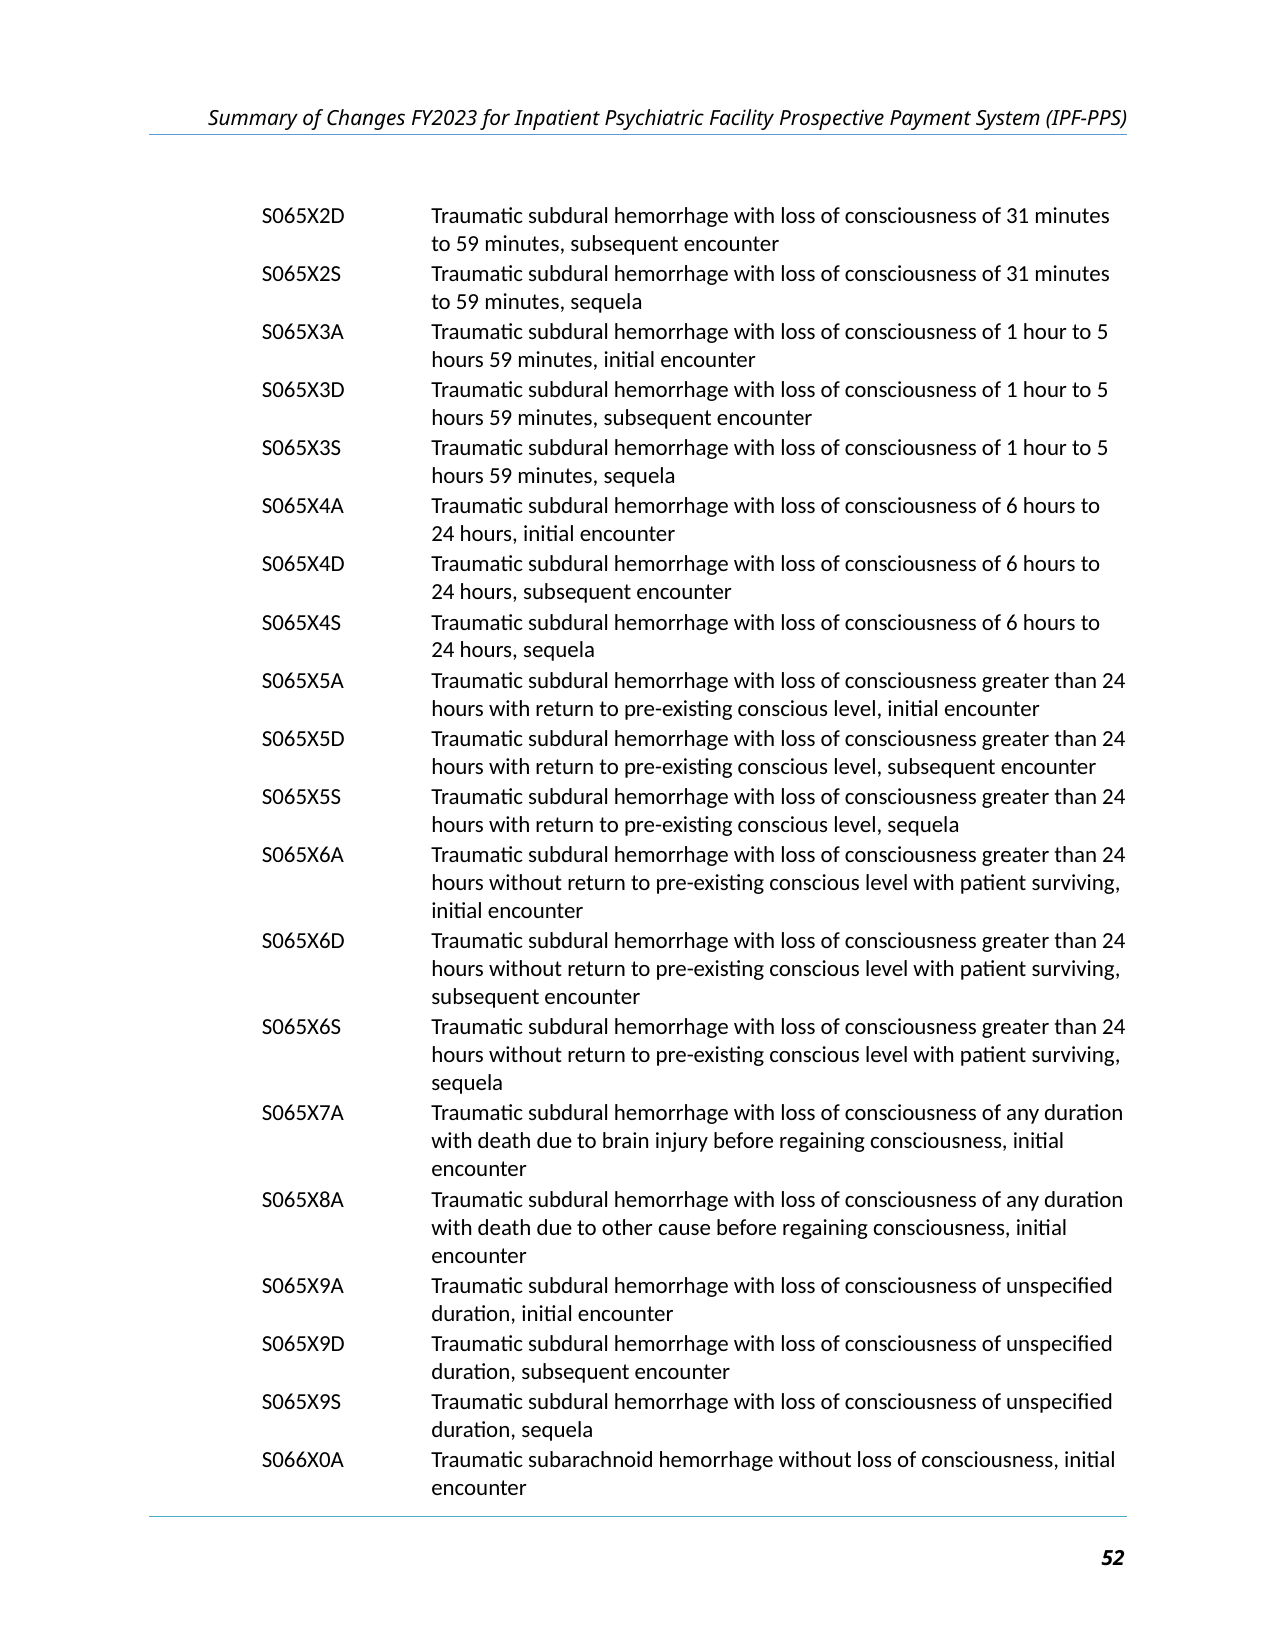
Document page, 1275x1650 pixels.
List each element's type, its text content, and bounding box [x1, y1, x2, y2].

list S065X2S Traumatic subdural hemorrhage with loss of consciousness of 31 minutes to 59 minutes, sequela [262, 259, 1127, 315]
list S065X6A Traumatic subdural hemorrhage with loss of consciousness greater than 24 hours without return to pre-existing conscious level with patient surviving, initial encounter [262, 840, 1127, 924]
list S065X5A Traumatic subdural hemorrhage with loss of consciousness greater than 24 hours with return to pre-existing conscious level, initial encounter [262, 666, 1127, 722]
list S065X9D Traumatic subdural hemorrhage with loss of consciousness of unspecified duration, subsequent encounter [262, 1329, 1127, 1385]
list S065X4S Traumatic subdural hemorrhage with loss of consciousness of 6 hours to 24 hours, sequela [262, 608, 1127, 664]
list S065X3A Traumatic subdural hemorrhage with loss of consciousness of 1 hour to 5 hours 59 minutes, initial encounter [262, 317, 1127, 373]
list S065X2D Traumatic subdural hemorrhage with loss of consciousness of 31 minutes to 59 minutes, subsequent encounter [262, 201, 1127, 257]
list S066X0A Traumatic subarachnoid hemorrhage without loss of consciousness, initial encounter [262, 1445, 1127, 1501]
list S065X6S Traumatic subdural hemorrhage with loss of consciousness greater than 24 hours without return to pre-existing conscious level with patient surviving, sequela [262, 1012, 1127, 1096]
list S065X4D Traumatic subdural hemorrhage with loss of consciousness of 6 hours to 24 hours, subsequent encounter [262, 549, 1127, 606]
list S065X9S Traumatic subdural hemorrhage with loss of consciousness of unspecified duration, sequela [262, 1387, 1127, 1443]
list S065X7A Traumatic subdural hemorrhage with loss of consciousness of any duration with death due to brain injury before regaining consciousness, initial encounter [262, 1098, 1127, 1183]
list S065X5S Traumatic subdural hemorrhage with loss of consciousness greater than 24 hours with return to pre-existing conscious level, sequela [262, 782, 1127, 838]
list S065X5D Traumatic subdural hemorrhage with loss of consciousness greater than 24 hours with return to pre-existing conscious level, subsequent encounter [262, 724, 1127, 780]
list S065X3S Traumatic subdural hemorrhage with loss of consciousness of 1 hour to 5 hours 59 minutes, sequela [262, 433, 1127, 489]
list S065X9A Traumatic subdural hemorrhage with loss of consciousness of unspecified duration, initial encounter [262, 1271, 1127, 1327]
list S065X8A Traumatic subdural hemorrhage with loss of consciousness of any duration with death due to other cause before regaining consciousness, initial encounter [262, 1185, 1127, 1269]
list S065X6D Traumatic subdural hemorrhage with loss of consciousness greater than 24 hours without return to pre-existing conscious level with patient surviving, subsequent encounter [262, 926, 1127, 1010]
list S065X4A Traumatic subdural hemorrhage with loss of consciousness of 6 hours to 24 hours, initial encounter [262, 491, 1127, 547]
list S065X3D Traumatic subdural hemorrhage with loss of consciousness of 1 hour to 5 hours 59 minutes, subsequent encounter [262, 375, 1127, 431]
